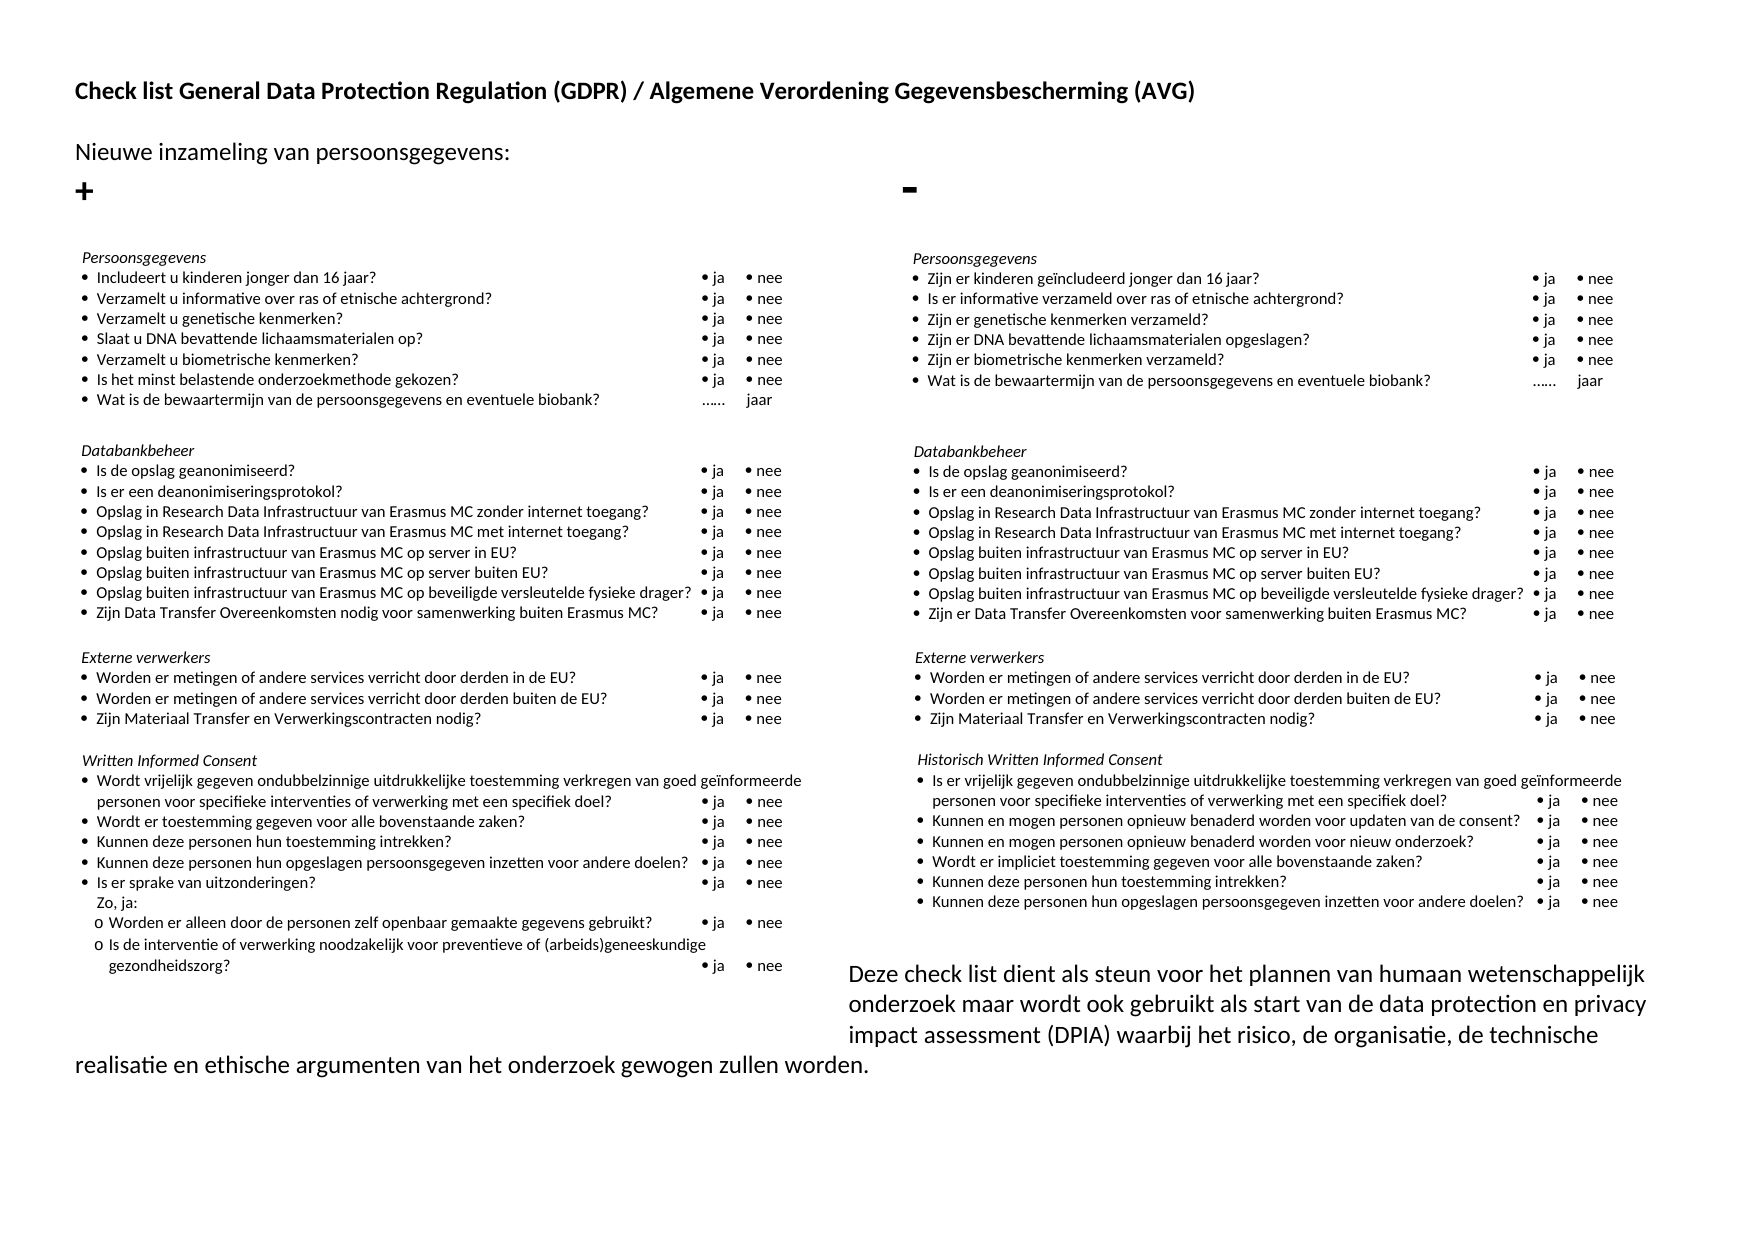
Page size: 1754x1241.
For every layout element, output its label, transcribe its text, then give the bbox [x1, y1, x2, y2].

text Deze check list dient als steun voor het plannen van humaan wetenschappelijk onderzoek maar wordt ook gebruikt als start van de data protection en privacy impact assessment (DPIA) waarbij het risico, de organisatie, de technische realisatie en ethische argumenten van het onderzoek gewogen zullen worden. [75, 304, 1679, 1080]
list + [75, 167, 1679, 213]
text Check list General Data Protection Regulation (GDPR) / Algemene Verordening Gegevensbescherming (AVG) [75, 75, 1679, 106]
text Nieuwe inzameling van persoonsgegevens: [75, 136, 1679, 167]
